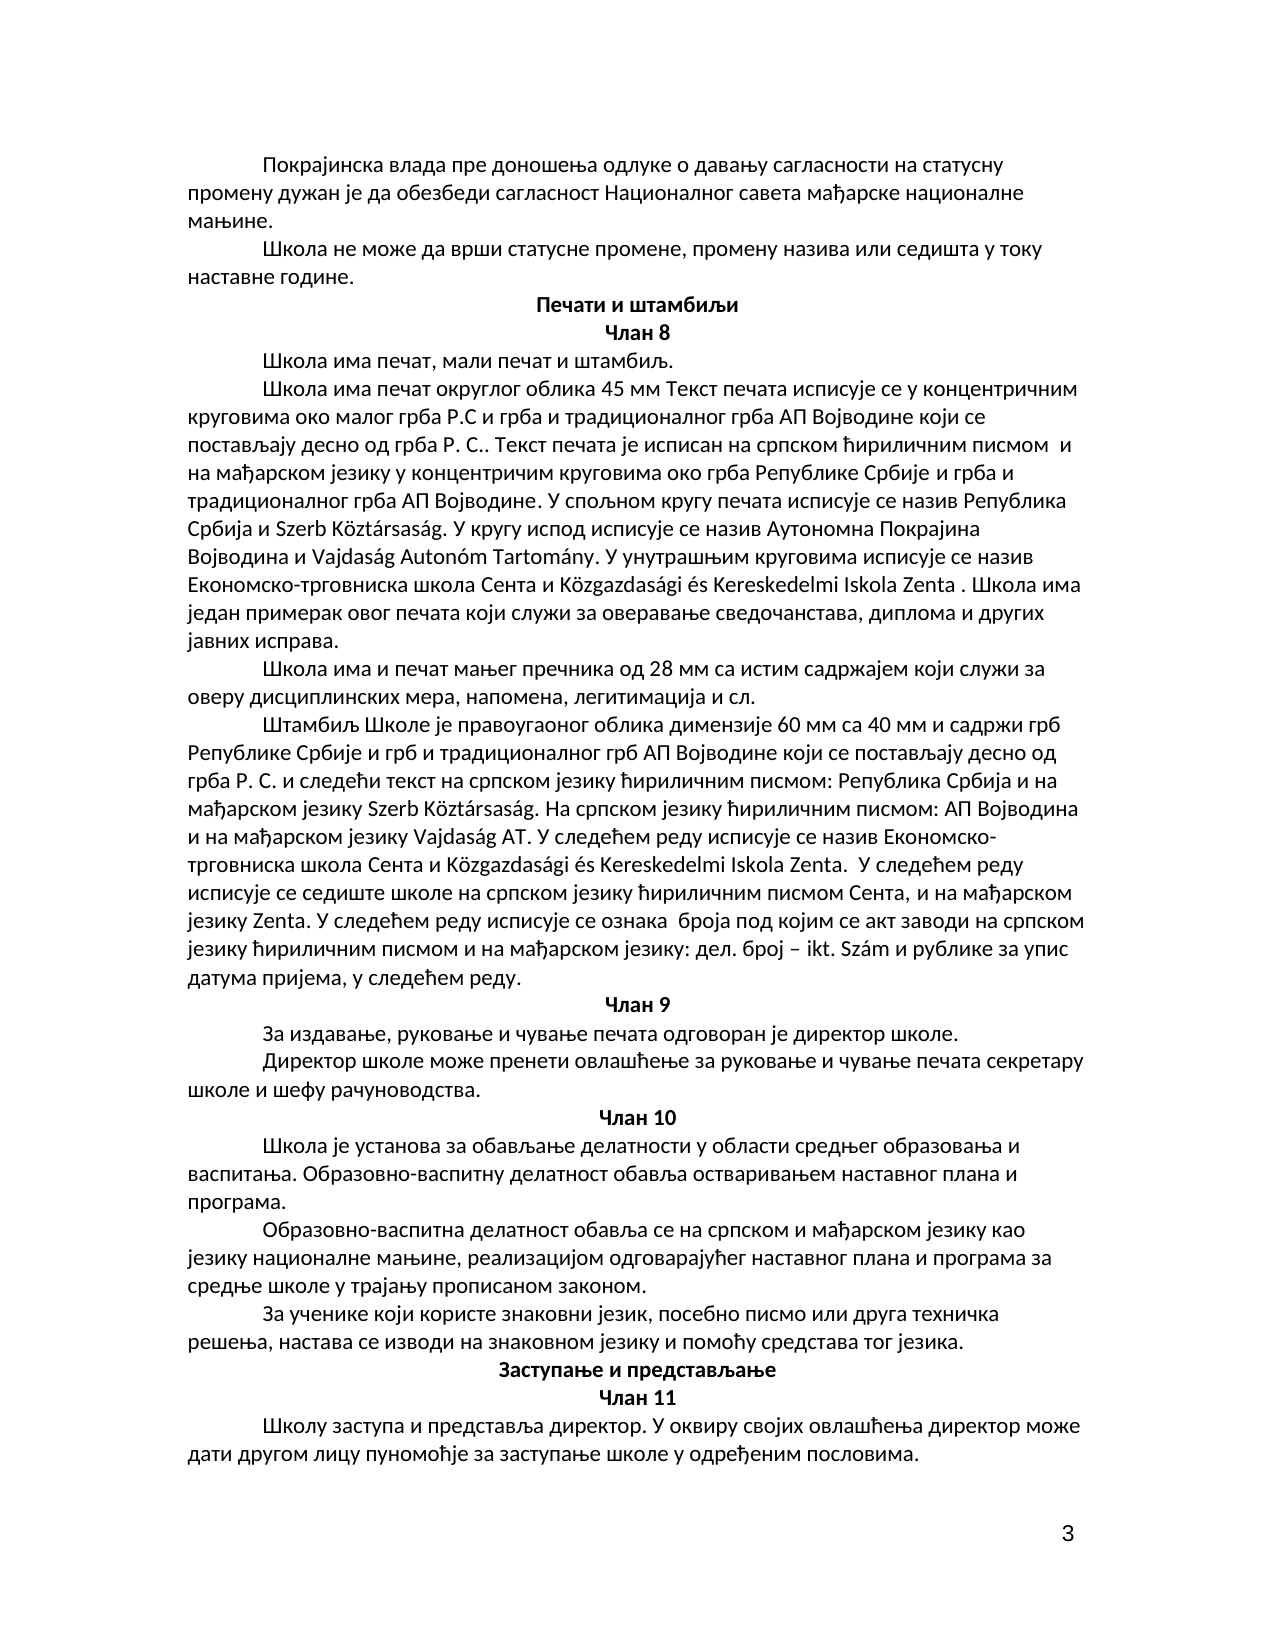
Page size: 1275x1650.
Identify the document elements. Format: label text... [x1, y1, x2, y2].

text Школа не може да врши статусне промене, промену назива или седишта у току наставне године. [187, 234, 1087, 290]
text За издавање, руковање и чување печата одговоран је директор школе. [187, 1019, 1087, 1047]
text Члан 11 [187, 1383, 1087, 1411]
text Покрајинска влада пре доношења одлуке о давању сагласности на статусну промену дужан је да обезбеди сагласност Националног савета мађарске националне мањине. [187, 150, 1087, 234]
text Директор школе може пренети овлашћење за руковање и чување печата секретару школе и шефу рачуноводства. [187, 1047, 1087, 1103]
text Члан 8 [187, 318, 1087, 346]
text Школу заступа и представља директор. У оквиру својих овлашћења директор може дати другом лицу пуномоћје за заступање школе у одређеним пословима. [187, 1411, 1087, 1467]
text Члан 9 [187, 991, 1087, 1019]
text Школа има и печат мањег пречника од 28 мм са истим садржајем који служи за оверу дисциплинских мера, напомена, легитимација и сл. [187, 654, 1087, 710]
text Школа је установа за обављање делатности у области средњег образовања и васпитања. Образовно-васпитну делатност обавља остваривањем наставног плана и програма. [187, 1131, 1087, 1215]
text Школа има печат округлог облика 45 мм Текст печата исписује се у концентричним круговима око малог грба Р.С и грба и традиционалног грба АП Војводине који се постављају десно од грба Р. С.. Текст печата је исписан на српском ћириличним писмом и на мађарском језику у концентричим круговима око грба Републике Србије и грба и традиционалног грба АП Војводине. У спољном кругу печата исписује се назив Република Србија и Szerb Köztársaság. У кругу испод исписује се назив Аутономна Покрајина Војводина и Vajdaság Autonóm Tartomány. У унутрашњим круговима исписује се назив Економско-трговниска школа Сента и Közgazdasági és Kereskedelmi Iskola Zenta . Школа има један примерак овог печата који служи за оверавање сведочанстава, диплома и других јавних исправа. [187, 374, 1087, 654]
text Образовно-васпитна делатност обавља се на српском и мађарском језику као језику националне мањине, реализацијом одговарајућег наставног плана и програма за средње школе у трајању прописаном законом. [187, 1215, 1087, 1299]
text За ученике који користе знаковни језик, посебно писмо или друга техничка решења, настава се изводи на знаковном језику и помоћу средстава тог језика. [187, 1299, 1087, 1355]
text Члан 10 [187, 1103, 1087, 1131]
text Заступање и представљање [187, 1355, 1087, 1383]
text Печати и штамбиљи [187, 290, 1087, 318]
text Штамбиљ Школе је правоугаоног облика димензије 60 мм са 40 мм и садржи грб Републике Србије и грб и традиционалног грб АП Војводине који се постављају десно од грба Р. С. и следећи текст на српском језику ћириличним писмом: Република Србија и на мађарском језику Szerb Köztársaság. На српском језику ћириличним писмом: АП Војводина и на мађарском језику Vajdaság AT. У следећем реду исписује се назив Економско-трговниска школа Сента и Közgazdasági és Kereskedelmi Iskola Zenta. У следећем реду исписује се седиште школе на српском језику ћириличним писмом Сента, и на мађарском језику Zenta. У следећем реду исписује се ознака броја под којим се акт заводи на српском језику ћириличним писмом и на мађарском језику: дел. број – ikt. Szám и рублике за упис датума пријема, у следећем реду. [187, 710, 1087, 991]
text Школа има печат, мали печат и штамбиљ. [187, 346, 1087, 374]
